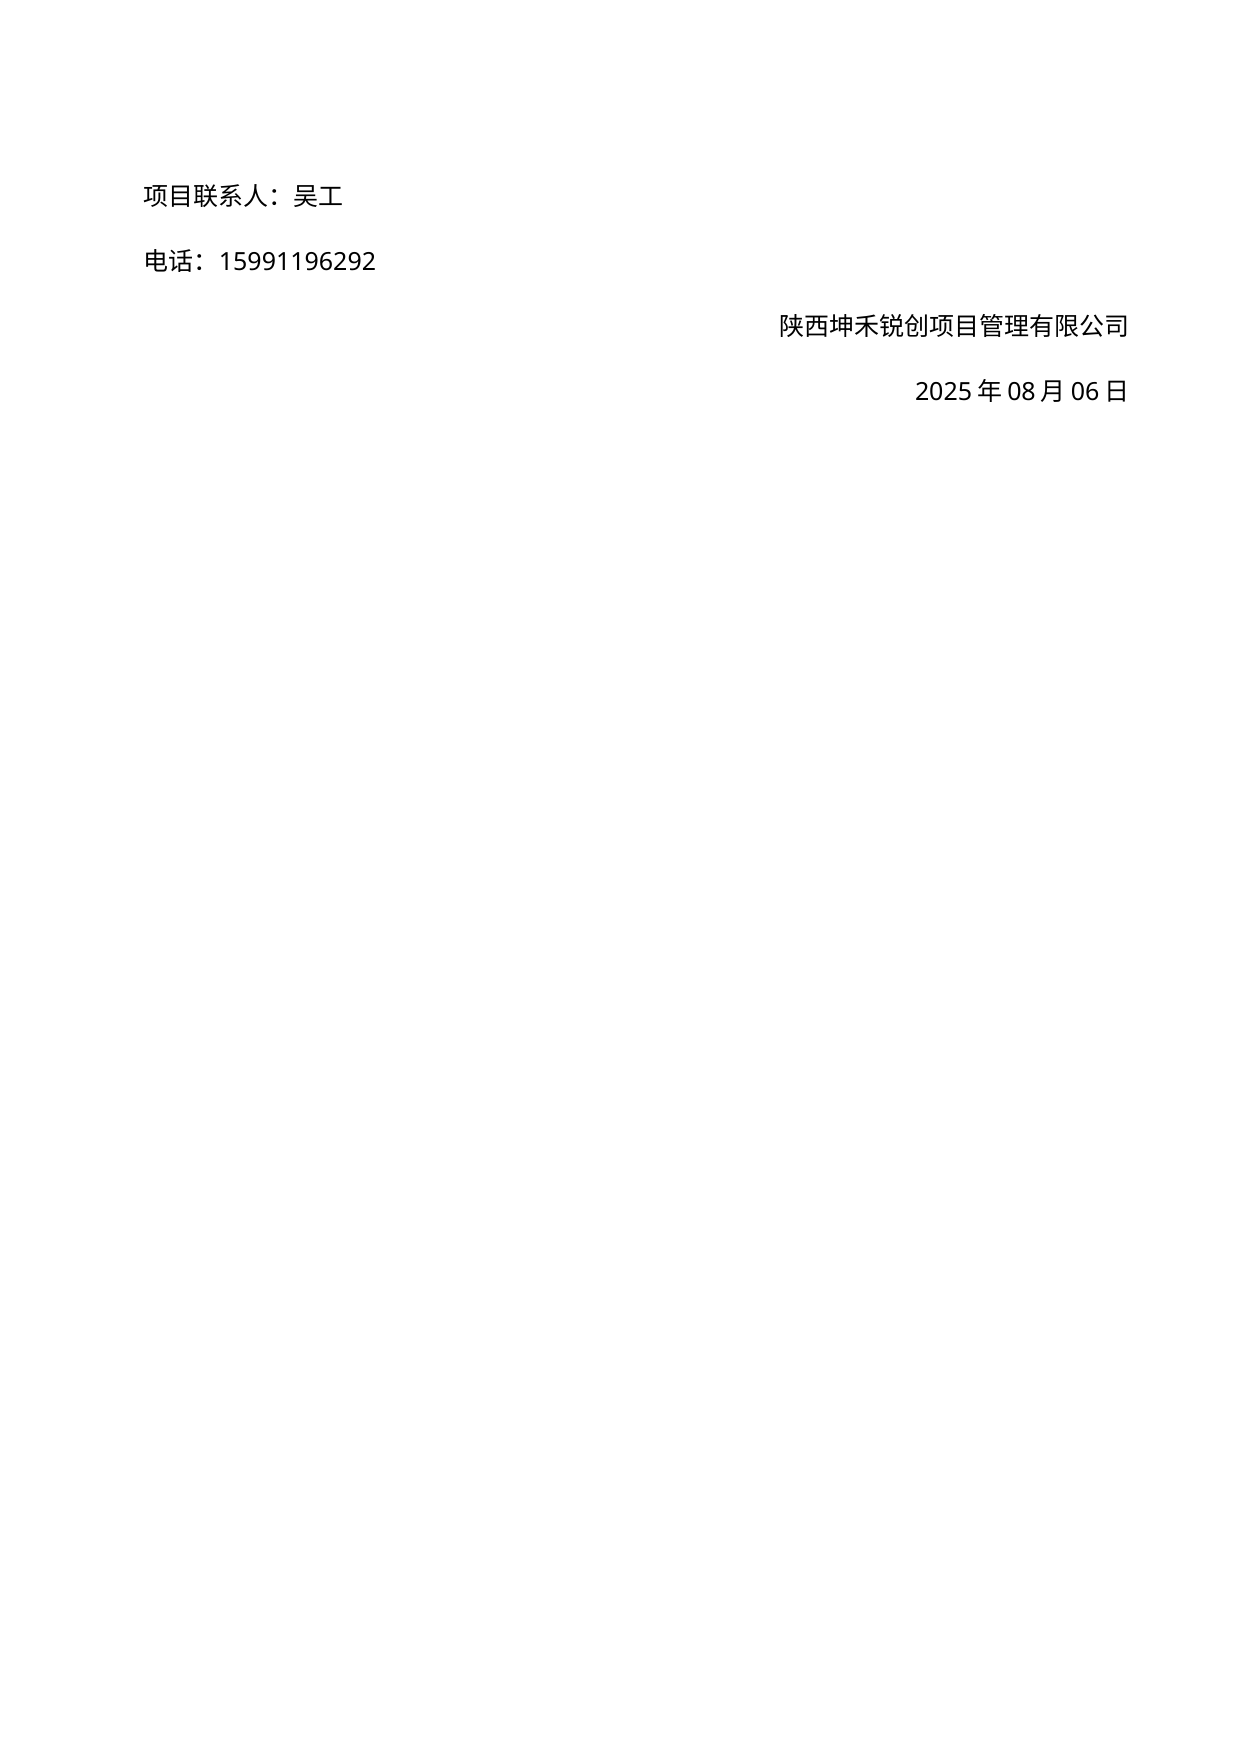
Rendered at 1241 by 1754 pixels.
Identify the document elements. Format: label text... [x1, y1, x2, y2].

text 项目联系人：吴工 [144, 162, 1129, 227]
text 陕西坤禾锐创项目管理有限公司 [144, 292, 1129, 357]
text 2025年08月06日 [144, 357, 1129, 454]
text 电话：15991196292 [144, 227, 1129, 292]
